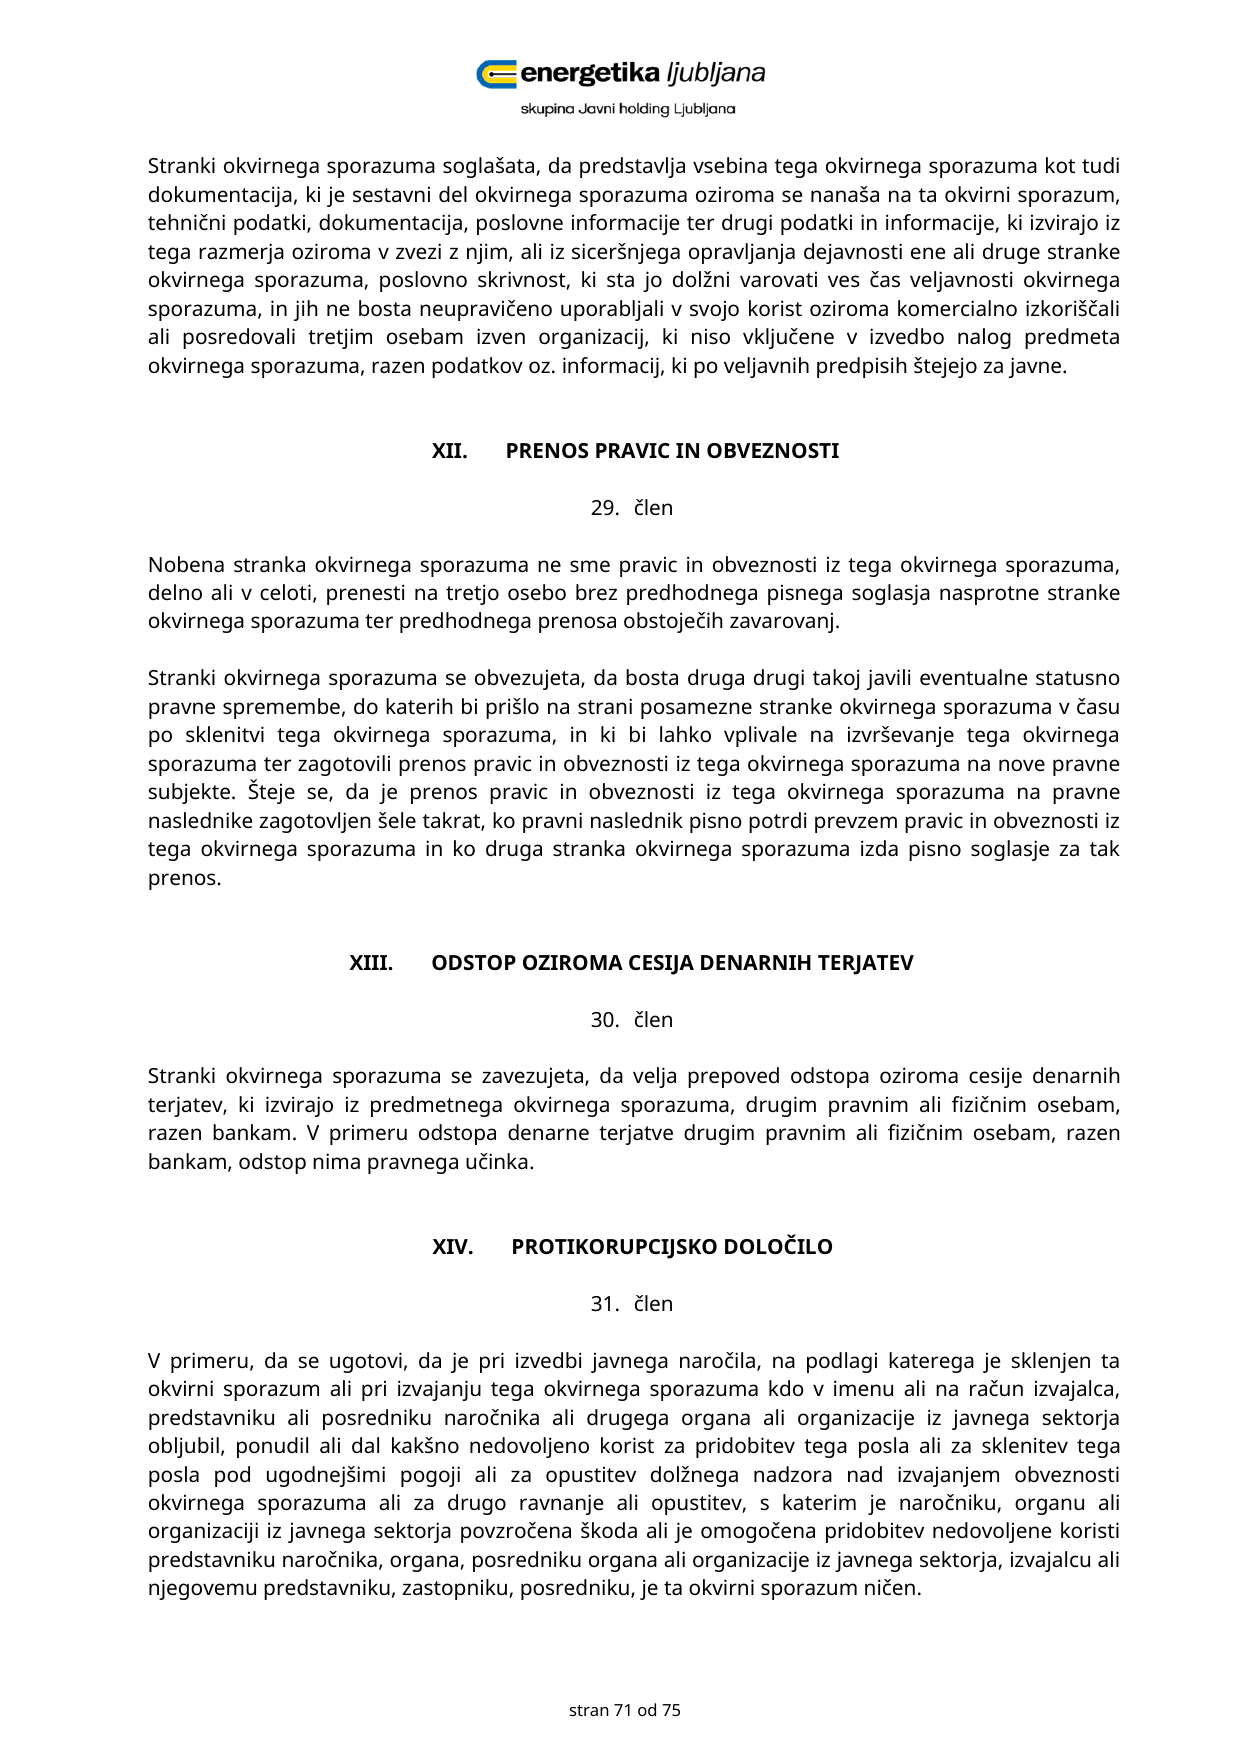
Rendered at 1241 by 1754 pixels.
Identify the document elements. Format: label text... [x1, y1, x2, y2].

list člen [591, 493, 1122, 521]
list ODSTOP OZIROMA CESIJA DENARNIH TERJATEV [185, 948, 1122, 976]
list Stranki okvirnega sporazuma se obvezujeta, da bosta druga drugi takoj javili eventualne statusno pravne spremembe, do katerih bi prišlo na strani posamezne stranke okvirnega sporazuma v času po sklenitvi tega okvirnega sporazuma, in ki bi lahko vplivale na izvrševanje tega okvirnega sporazuma ter zagotovili prenos pravic in obveznosti iz tega okvirnega sporazuma na nove pravne subjekte. Šteje se, da je prenos pravic in obveznosti iz tega okvirnega sporazuma na pravne naslednike zagotovljen šele takrat, ko pravni naslednik pisno potrdi prevzem pravic in obveznosti iz tega okvirnega sporazuma in ko druga stranka okvirnega sporazuma izda pisno soglasje za tak prenos. [148, 663, 1122, 891]
list člen [591, 1005, 1122, 1033]
list Stranki okvirnega sporazuma se zavezujeta, da velja prepoved odstopa oziroma cesije denarnih terjatev, ki izvirajo iz predmetnega okvirnega sporazuma, drugim pravnim ali fizičnim osebam, razen bankam. V primeru odstopa denarne terjatve drugim pravnim ali fizičnim osebam, razen bankam, odstop nima pravnega učinka. [148, 1062, 1122, 1175]
list Nobena stranka okvirnega sporazuma ne sme pravic in obveznosti iz tega okvirnega sporazuma, delno ali v celoti, prenesti na tretjo osebo brez predhodnega pisnega soglasja nasprotne stranke okvirnega sporazuma ter predhodnega prenosa obstoječih zavarovanj. [148, 550, 1122, 635]
picture [428, 25, 813, 152]
list člen [591, 1289, 1122, 1318]
list V primeru, da se ugotovi, da je pri izvedbi javnega naročila, na podlagi katerega je sklenjen ta okvirni sporazum ali pri izvajanju tega okvirnega sporazuma kdo v imenu ali na račun izvajalca, predstavniku ali posredniku naročnika ali drugega organa ali organizacije iz javnega sektorja obljubil, ponudil ali dal kakšno nedovoljeno korist za pridobitev tega posla ali za sklenitev tega posla pod ugodnejšimi pogoji ali za opustitev dolžnega nadzora nad izvajanjem obveznosti okvirnega sporazuma ali za drugo ravnanje ali opustitev, s katerim je naročniku, organu ali organizaciji iz javnega sektorja povzročena škoda ali je omogočena pridobitev nedovoljene koristi predstavniku naročnika, organa, posredniku organa ali organizacije iz javnega sektorja, izvajalcu ali njegovemu predstavniku, zastopniku, posredniku, je ta okvirni sporazum ničen. [148, 1346, 1122, 1602]
list PRENOS PRAVIC IN OBVEZNOSTI [185, 436, 1122, 464]
list PROTIKORUPCIJSKO DOLOČILO [185, 1232, 1122, 1261]
text Stranki okvirnega sporazuma soglašata, da predstavlja vsebina tega okvirnega sporazuma kot tudi dokumentacija, ki je sestavni del okvirnega sporazuma oziroma se nanaša na ta okvirni sporazum, tehnični podatki, dokumentacija, poslovne informacije ter drugi podatki in informacije, ki izvirajo iz tega razmerja oziroma v zvezi z njim, ali iz siceršnjega opravljanja dejavnosti ene ali druge stranke okvirnega sporazuma, poslovno skrivnost, ki sta jo dolžni varovati ves čas veljavnosti okvirnega sporazuma, in jih ne bosta neupravičeno uporabljali v svojo korist oziroma komercialno izkoriščali ali posredovali tretjim osebam izven organizacij, ki niso vključene v izvedbo nalog predmeta okvirnega sporazuma, razen podatkov oz. informacij, ki po veljavnih predpisih štejejo za javne. [148, 152, 1122, 379]
